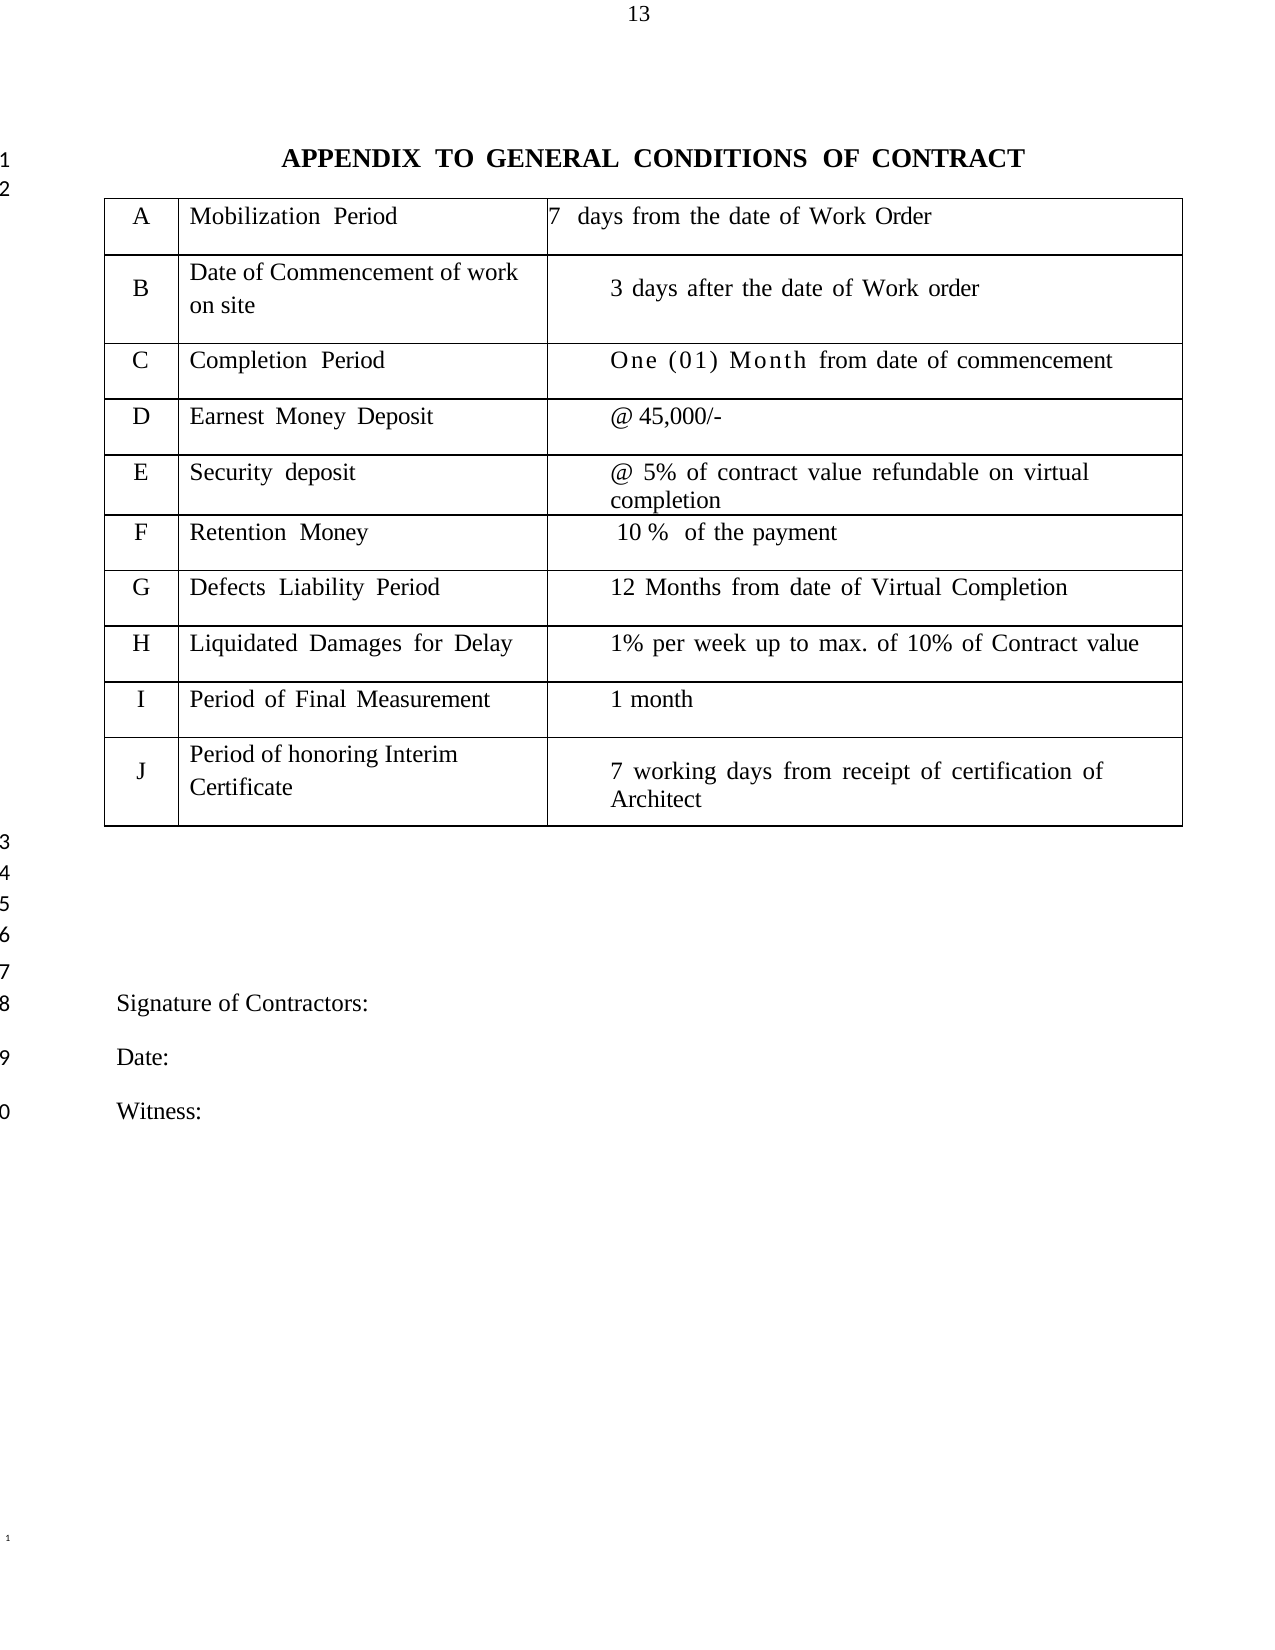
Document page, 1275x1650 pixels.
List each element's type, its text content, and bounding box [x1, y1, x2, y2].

table_cell Retention Money [179, 516, 547, 570]
table_cell 3 days after the date of Work order [548, 256, 1182, 343]
table_cell 7 working days from receipt of certification of Architect [548, 738, 1182, 825]
table_cell E [105, 456, 178, 514]
table_header 7 days from the date of Work Order [548, 199, 1182, 254]
table_cell Security deposit [179, 456, 547, 514]
table_cell One (01) Month from date of commencement [548, 344, 1182, 398]
table_cell Period of honoring Interim Certificate [179, 738, 547, 825]
table_cell C [105, 344, 178, 398]
table_cell G [105, 571, 178, 625]
table_cell 1 month [548, 683, 1182, 737]
table_cell Date of Commencement of work on site [179, 256, 547, 343]
table_cell Completion Period [179, 344, 547, 398]
table_cell H [105, 627, 178, 681]
table_cell D [105, 400, 178, 454]
table_cell Earnest Money Deposit [179, 400, 547, 454]
table_cell @ 5% of contract value refundable on virtual completion [548, 456, 1182, 514]
table_header A [105, 199, 178, 254]
table_cell 12 Months from date of Virtual Completion [548, 571, 1182, 625]
table_cell 1% per week up to max. of 10% of Contract value [548, 627, 1182, 681]
table_cell B [105, 256, 178, 343]
table_cell J [105, 738, 178, 825]
table_cell @ 45,000/- [548, 400, 1182, 454]
table_cell Period of Final Measurement [179, 683, 547, 737]
table_cell F [105, 516, 178, 570]
table_header Mobilization Period [179, 199, 547, 254]
table_cell I [105, 683, 178, 737]
table_cell Defects Liability Period [179, 571, 547, 625]
table_cell Liquidated Damages for Delay [179, 627, 547, 681]
text Signature of Contractors: Date: [116, 988, 420, 1071]
text Witness: [116, 1096, 1237, 1124]
table_cell 10 % of the payment [548, 516, 1182, 570]
text APPENDIX TO GENERAL CONDITIONS OF CONTRACT [102, 142, 1204, 173]
